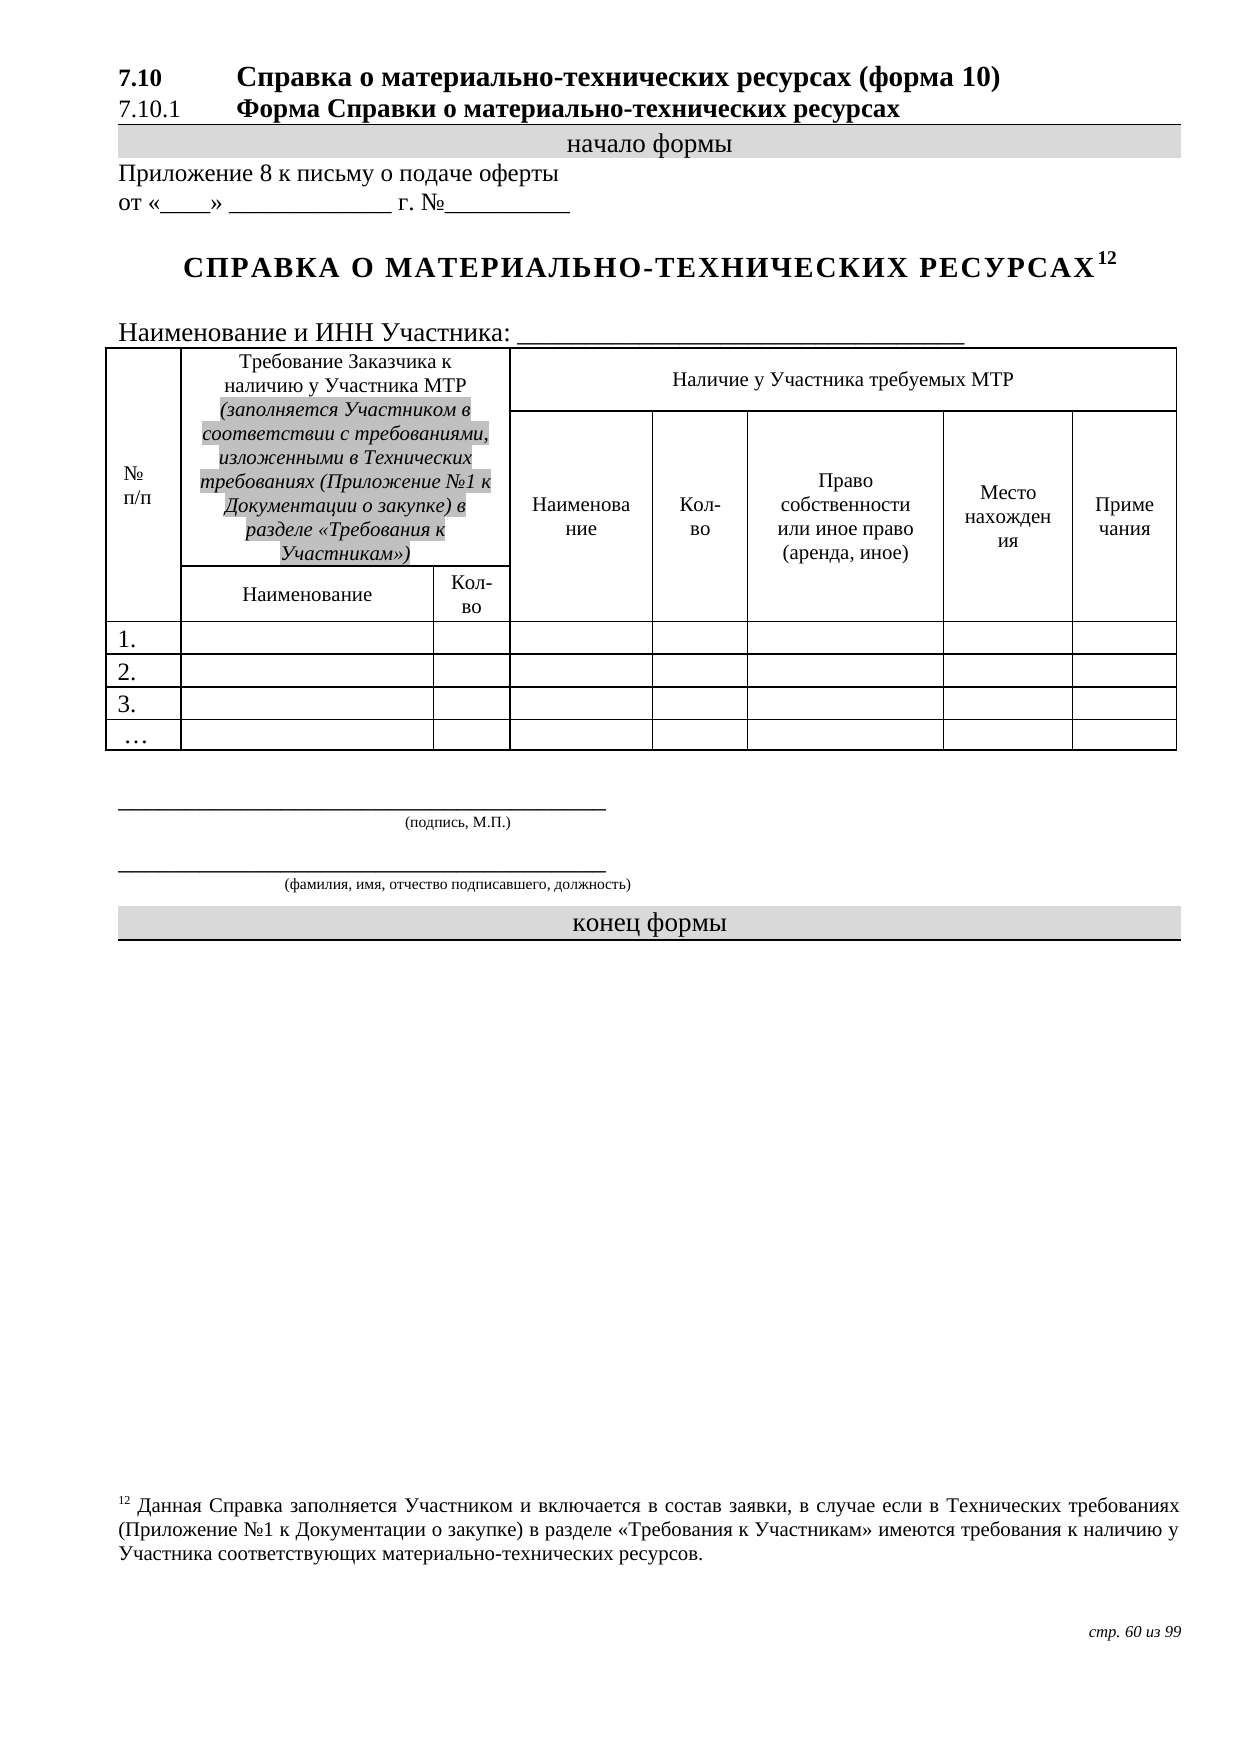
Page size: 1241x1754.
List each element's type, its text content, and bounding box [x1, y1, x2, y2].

table_cell [748, 688, 943, 719]
table_cell [944, 655, 1072, 686]
table_header Требование Заказчика к наличию у Участника МТР (заполняется Участником в соответствии с требованиями, изложенными в Технических требованиях (Приложение №1 к Документации о закупке) в разделе «Требования к Участникам») [182, 349, 509, 565]
table_cell [434, 622, 509, 653]
table_cell Право собственности или иное право (аренда, иное) [748, 412, 943, 621]
table_cell Примечания [1073, 412, 1176, 621]
table_cell [182, 622, 433, 653]
text Форма Справки о материально-технических ресурсах [118, 93, 1181, 124]
table_cell [511, 688, 652, 719]
table_cell [511, 622, 652, 653]
text Справка о материально-технических ресурсах [118, 247, 1181, 285]
table_cell [107, 688, 180, 719]
table_cell [1073, 688, 1176, 719]
table_cell [944, 688, 1072, 719]
table_cell [1073, 720, 1176, 749]
text (подпись, М.П.) [118, 813, 797, 844]
table_header № п/п [107, 349, 180, 621]
table_cell Наименование [182, 567, 433, 621]
table_cell Место нахождения [944, 412, 1072, 621]
table_cell Наименование [511, 412, 652, 621]
table_cell [653, 655, 747, 686]
text начало формы [118, 125, 1181, 158]
table_cell [748, 720, 943, 749]
table_cell [944, 720, 1072, 749]
text Приложение 8 к письму о подаче оферты от «____» _____________ г. №__________ [118, 158, 1181, 216]
table_cell [434, 688, 509, 719]
table_cell [944, 622, 1072, 653]
table_cell [182, 720, 433, 749]
table_cell [1073, 655, 1176, 686]
text ____________________________________ [118, 782, 1181, 813]
table_cell [748, 622, 943, 653]
table_cell [511, 655, 652, 686]
table_cell [653, 688, 747, 719]
table_cell [434, 720, 509, 749]
table_header Наличие у Участника требуемых МТР [511, 349, 1176, 410]
table_cell [653, 720, 747, 749]
text ____________________________________ [118, 844, 1181, 875]
text конец формы [118, 906, 1181, 939]
table_cell [511, 720, 652, 749]
table_cell [653, 622, 747, 653]
table_cell [182, 688, 433, 719]
table_cell [748, 655, 943, 686]
subtitle Справка о материально-технических ресурсах (форма 10) [118, 59, 1181, 93]
table_cell [1073, 622, 1176, 653]
table_cell Кол-во [434, 567, 509, 621]
table_cell [434, 655, 509, 686]
table_cell Кол-во [653, 412, 747, 621]
text (фамилия, имя, отчество подписавшего, должность) [118, 875, 797, 906]
text Наименование и ИНН Участника: _________________________________ [118, 316, 1181, 347]
table_cell … [107, 720, 180, 749]
table_cell [107, 622, 180, 653]
table_cell [182, 655, 433, 686]
table_cell [107, 655, 180, 686]
